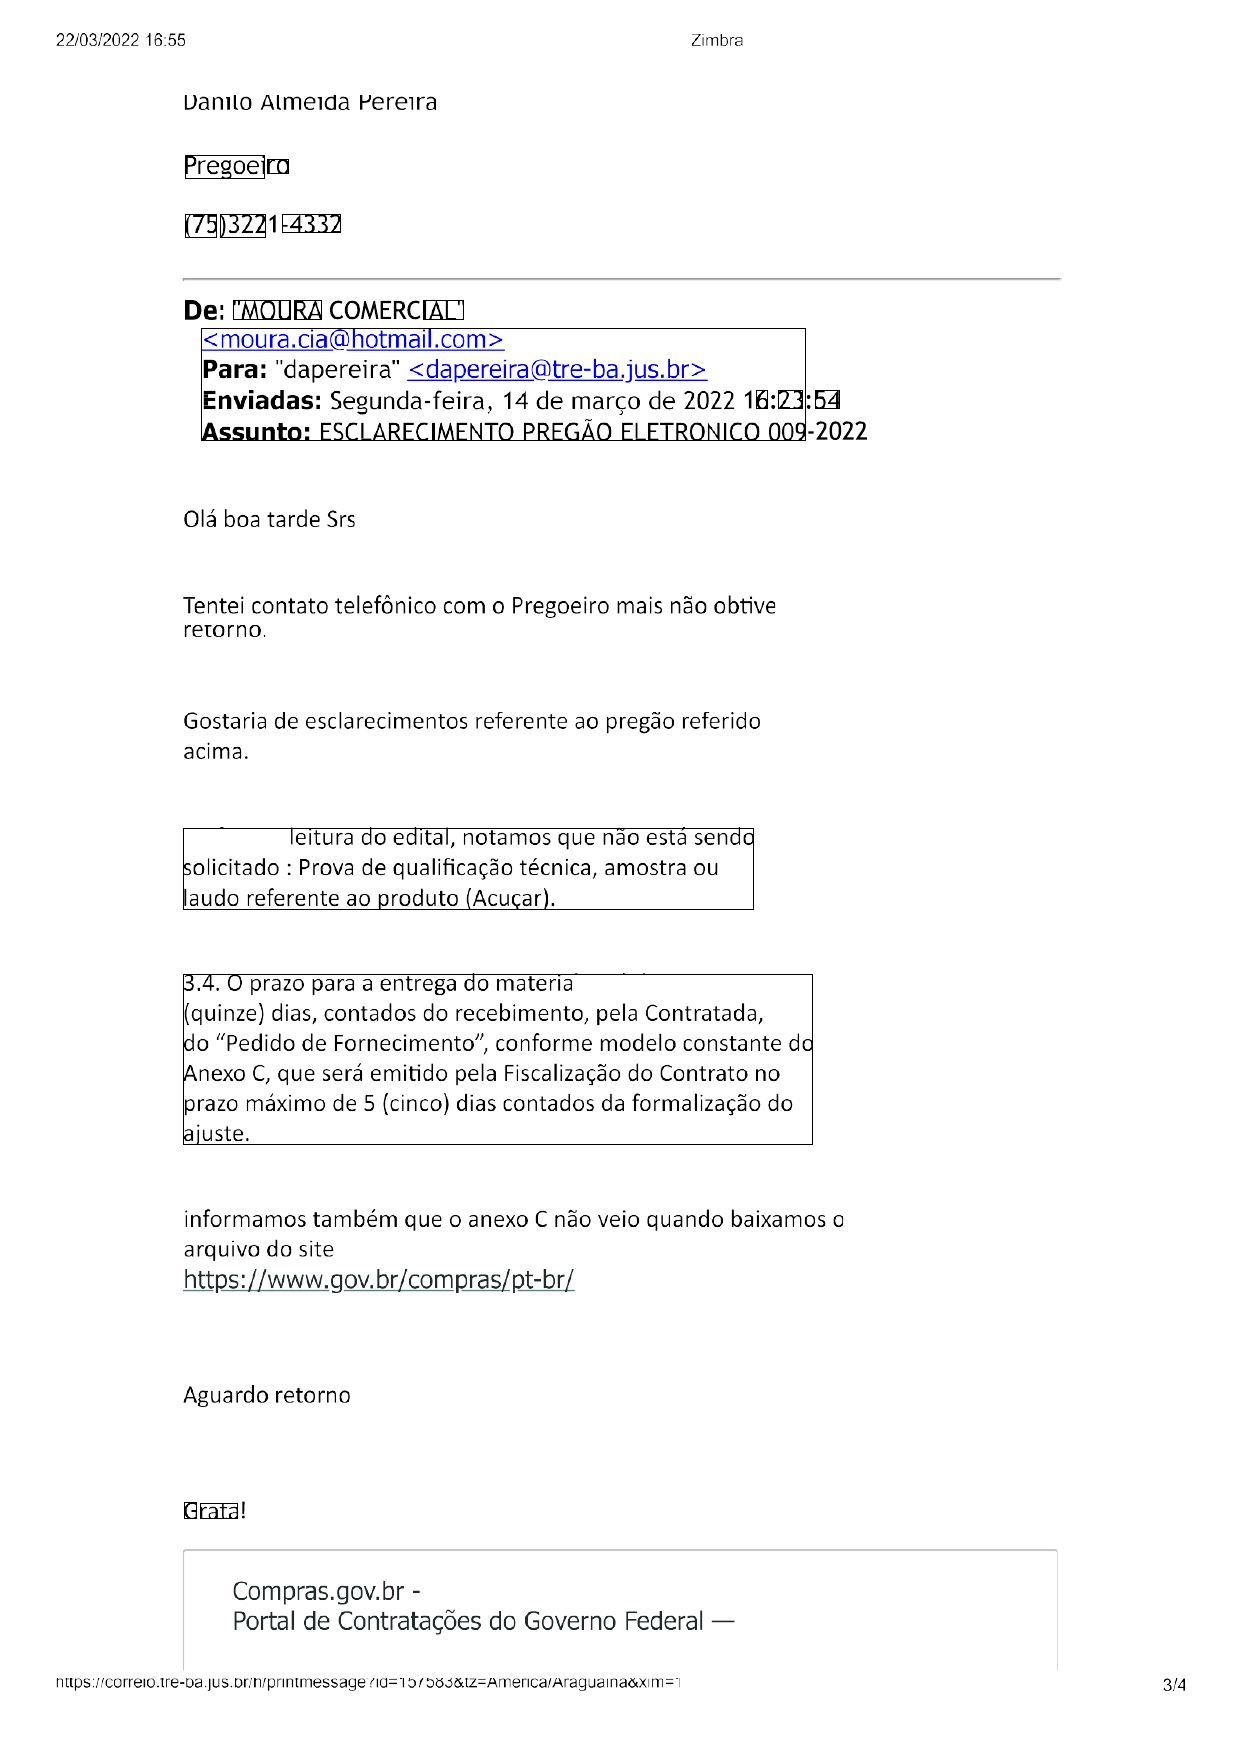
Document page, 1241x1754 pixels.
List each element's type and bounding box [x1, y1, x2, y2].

picture [185, 300, 224, 320]
picture [1163, 1678, 1186, 1691]
picture [816, 391, 839, 408]
picture [56, 33, 185, 46]
picture [691, 34, 743, 46]
picture [234, 301, 290, 319]
picture [268, 160, 288, 173]
picture [183, 595, 776, 618]
picture [186, 215, 216, 237]
picture [184, 625, 266, 637]
picture [185, 1503, 196, 1518]
picture [295, 301, 321, 319]
picture [184, 829, 753, 909]
picture [221, 215, 265, 237]
picture [186, 156, 264, 178]
picture [283, 215, 340, 232]
picture [424, 301, 463, 319]
picture [56, 1678, 680, 1691]
picture [184, 975, 812, 1144]
picture [202, 329, 805, 440]
picture [184, 509, 355, 527]
picture [184, 95, 437, 110]
picture [201, 1504, 237, 1518]
picture [183, 1385, 350, 1407]
picture [182, 1549, 1058, 1671]
picture [184, 712, 760, 759]
picture [183, 1209, 844, 1293]
